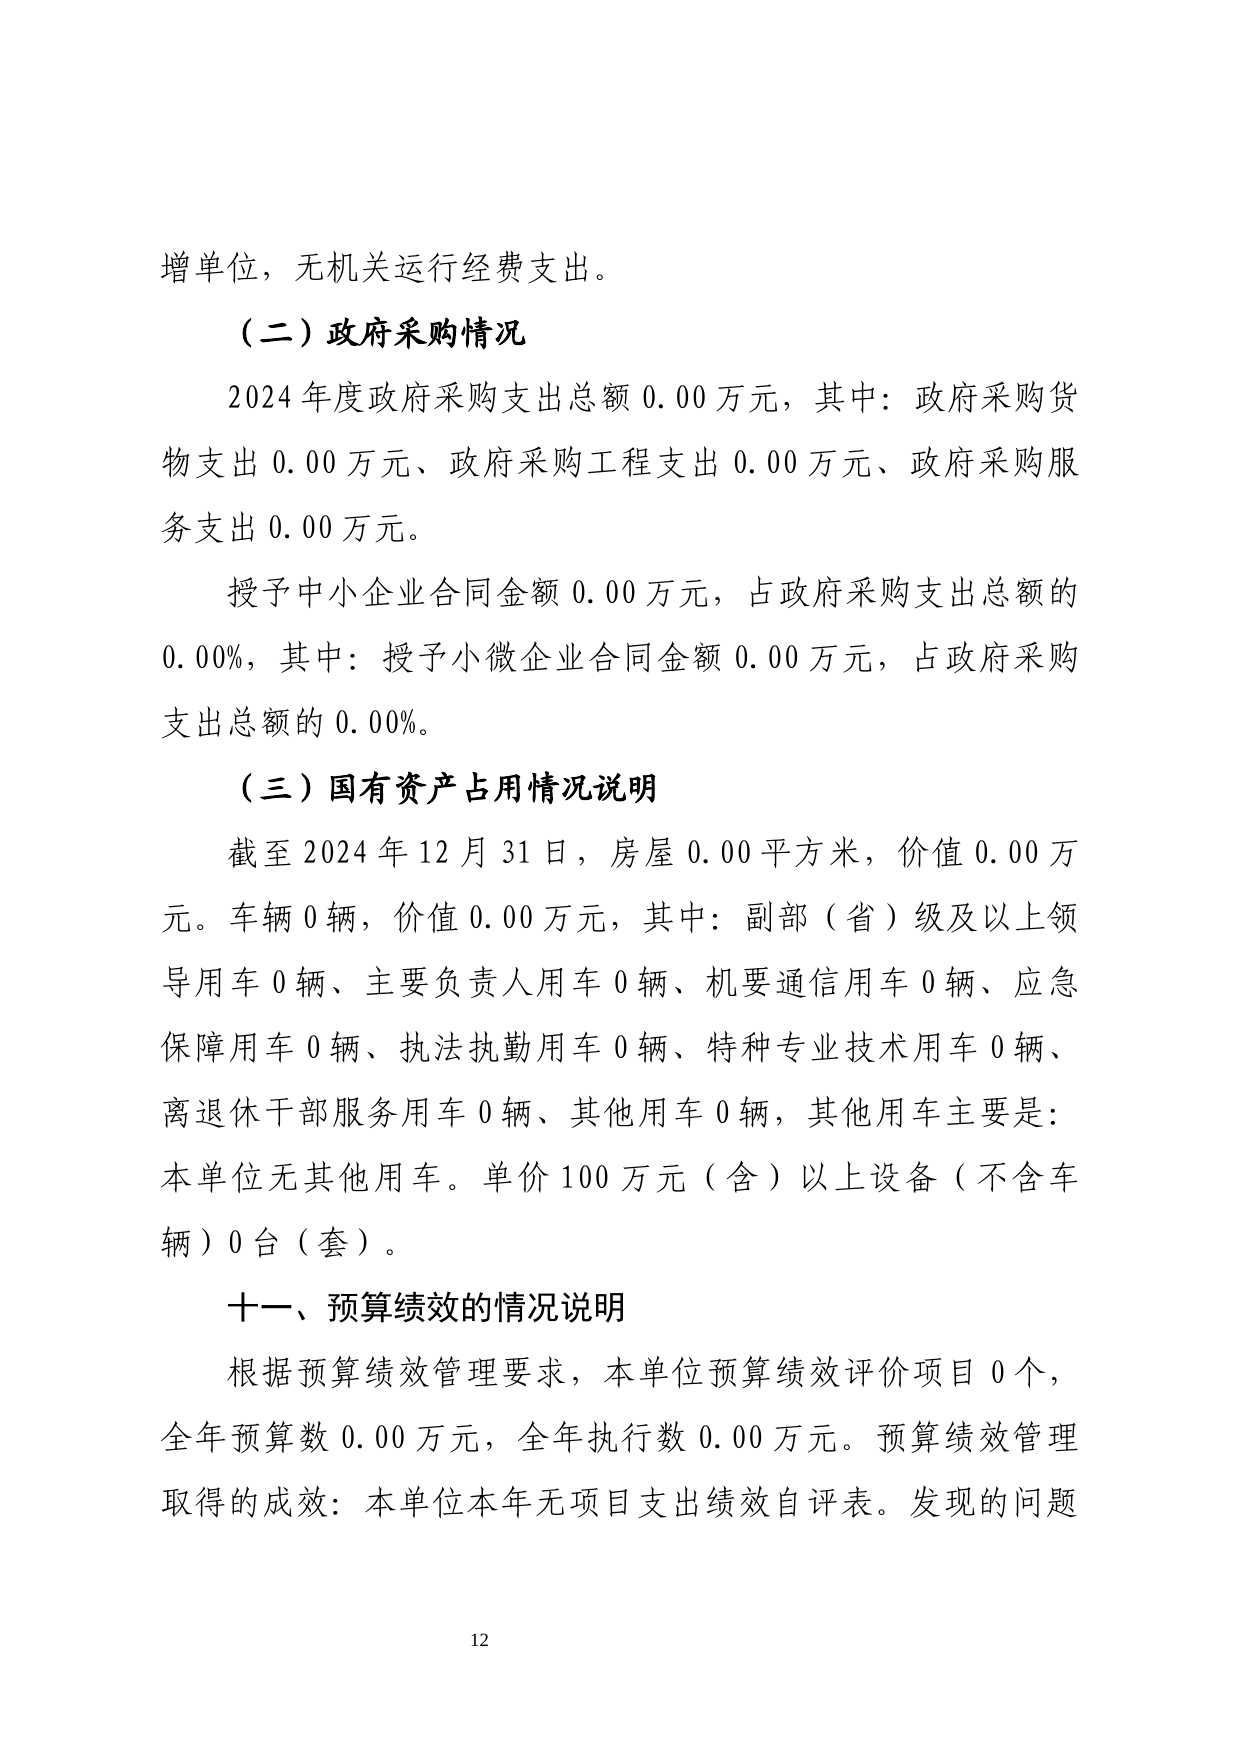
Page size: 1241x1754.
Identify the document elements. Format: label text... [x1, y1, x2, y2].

text 截至2024年12月31日，房屋0.00平方米，价值0.00万元。车辆0辆，价值0.00万元，其中：副部（省）级及以上领导用车0辆、主要负责人用车0辆、机要通信用车0辆、应急保障用车0辆、执法执勤用车0辆、特种专业技术用车0辆、离退休干部服务用车0辆、其他用车0辆，其他用车主要是：本单位无其他用车。单价100万元（含）以上设备（不含车辆）0台（套）。 [159, 818, 1081, 1273]
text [159, 1338, 1081, 1533]
text （三）国有资产占用情况说明 [159, 753, 1081, 818]
text 十一、预算绩效的情况说明 [159, 1273, 1081, 1338]
text （二）政府采购情况 [159, 298, 1081, 363]
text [159, 233, 1081, 298]
text 2024年度政府采购支出总额0.00万元，其中：政府采购货物支出0.00万元、政府采购工程支出0.00万元、政府采购服务支出0.00万元。 [159, 363, 1081, 558]
text 授予中小企业合同金额0.00万元，占政府采购支出总额的0.00%，其中：授予小微企业合同金额0.00万元，占政府采购支出总额的0.00%。 [159, 558, 1081, 753]
